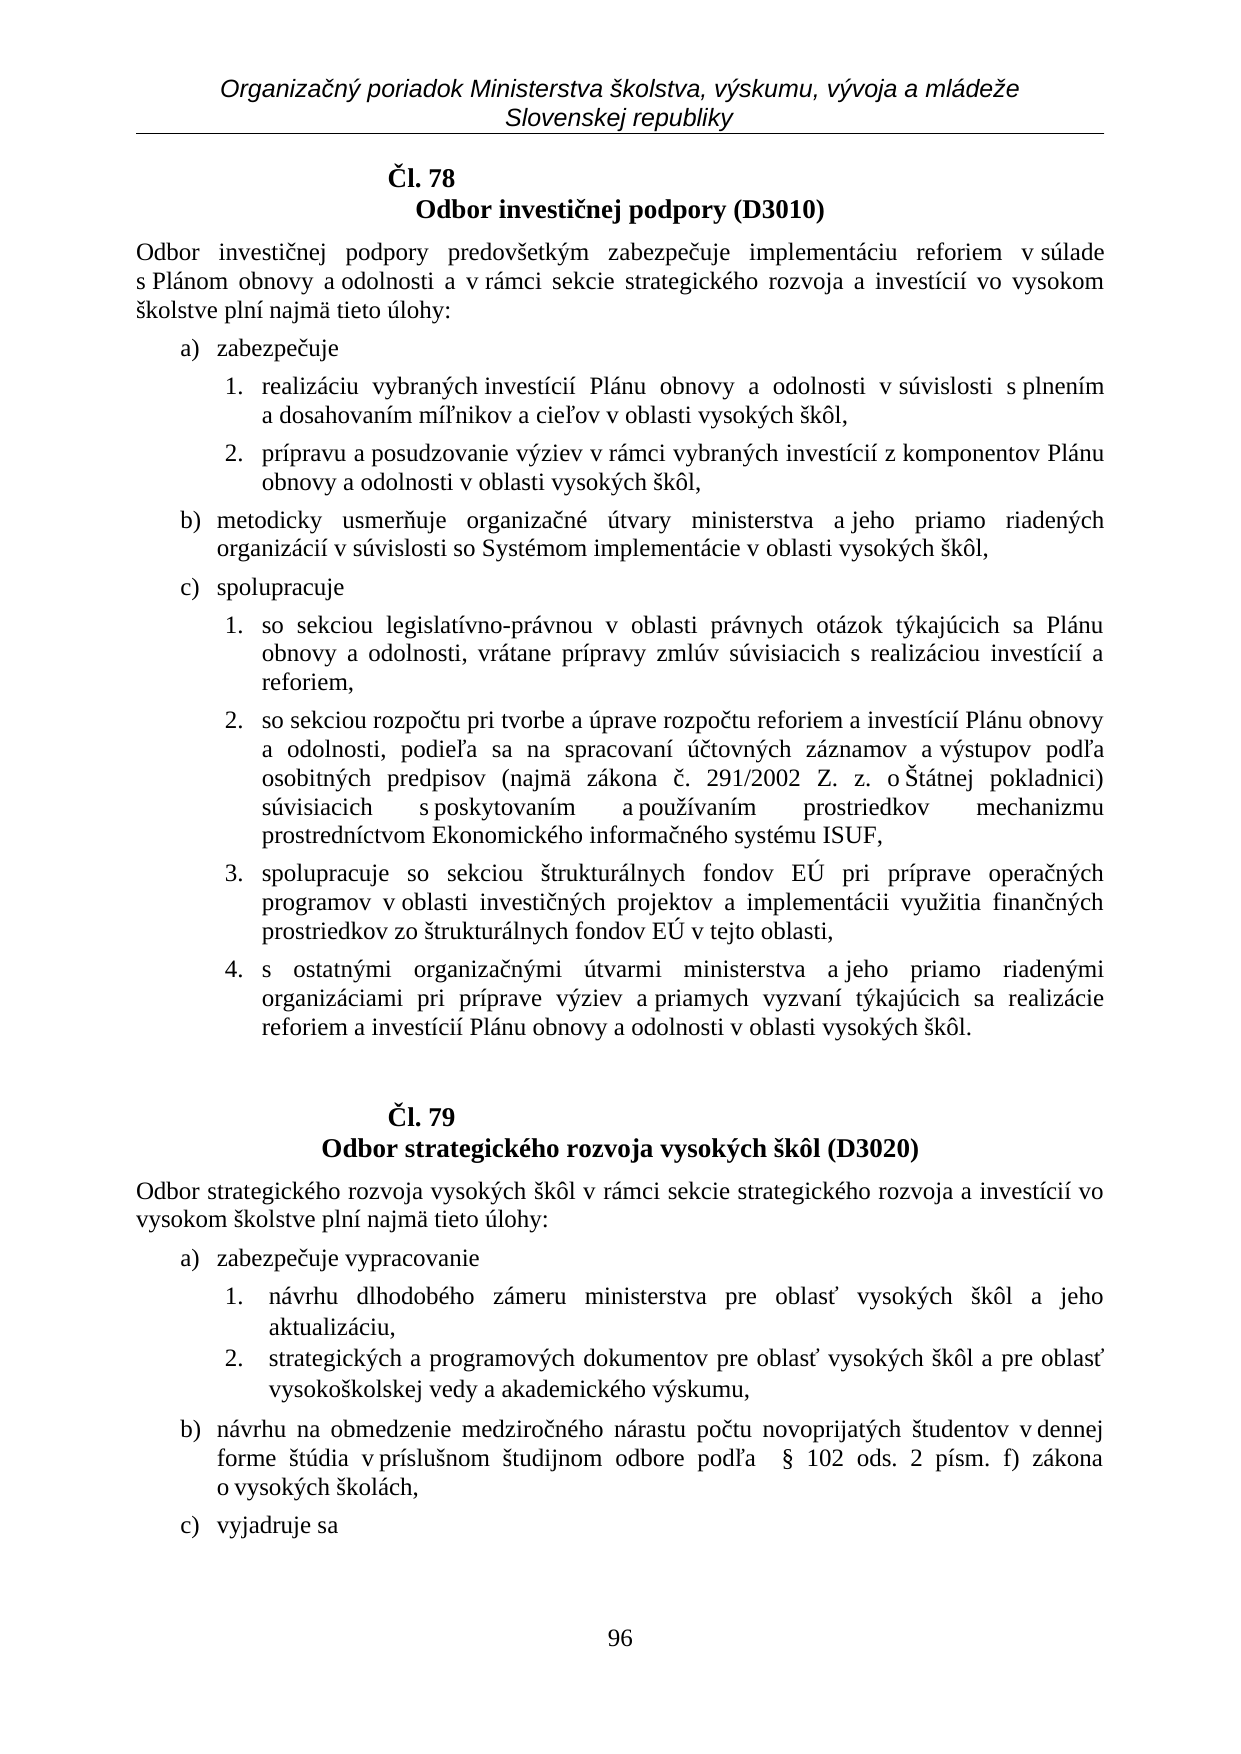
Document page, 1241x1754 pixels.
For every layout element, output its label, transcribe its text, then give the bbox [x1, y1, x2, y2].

list návrhu na obmedzenie medziročného nárastu počtu novoprijatých študentov v dennej forme štúdia v príslušnom študijnom odbore podľa § 102 ods. 2 písm. f) zákona o vysokých školách, [180, 1414, 1104, 1501]
list s ostatnými organizačnými útvarmi ministerstva a jeho priamo riadenými organizáciami pri príprave výziev a priamych vyzvaní týkajúcich sa realizácie reforiem a investícií Plánu obnovy a odolnosti v oblasti vysokých škôl. [224, 954, 1104, 1040]
text Odbor strategického rozvoja vysokých škôl v rámci sekcie strategického rozvoja a investícií vo vysokom školstve plní najmä tieto úlohy: [136, 1176, 1104, 1233]
list zabezpečuje [180, 333, 1104, 362]
list strategických a programových dokumentov pre oblasť vysokých škôl a pre oblasť vysokoškolskej vedy a akademického výskumu, [224, 1343, 1104, 1403]
list so sekciou rozpočtu pri tvorbe a úprave rozpočtu reforiem a investícií Plánu obnovy a odolnosti, podieľa sa na spracovaní účtovných záznamov a výstupov podľa osobitných predpisov (najmä zákona č. 291/2002 Z. z. o Štátnej pokladnici) súvisiacich s poskytovaním a používaním prostriedkov mechanizmu prostredníctvom Ekonomického informačného systému ISUF, [224, 705, 1104, 849]
subtitle Odbor strategického rozvoja vysokých škôl (D3020) [136, 1101, 1104, 1163]
text Odbor investičnej podpory predovšetkým zabezpečuje implementáciu reforiem v súlade s Plánom obnovy a odolnosti a v rámci sekcie strategického rozvoja a investícií vo vysokom školstve plní najmä tieto úlohy: [136, 237, 1104, 323]
subtitle Odbor investičnej podpory (D3010) [136, 162, 1104, 225]
list vyjadruje sa [180, 1510, 1104, 1539]
list spolupracuje [180, 572, 1104, 600]
list metodicky usmerňuje organizačné útvary ministerstva a jeho priamo riadených organizácií v súvislosti so Systémom implementácie v oblasti vysokých škôl, [180, 505, 1104, 562]
list spolupracuje so sekciou štrukturálnych fondov EÚ pri príprave operačných programov v oblasti investičných projektov a implementácii využitia finančných prostriedkov zo štrukturálnych fondov EÚ v tejto oblasti, [224, 858, 1104, 945]
list so sekciou legislatívno-právnou v oblasti právnych otázok týkajúcich sa Plánu obnovy a odolnosti, vrátane prípravy zmlúv súvisiacich s realizáciou investícií a reforiem, [224, 610, 1104, 696]
list zabezpečuje vypracovanie [180, 1243, 1104, 1271]
list prípravu a posudzovanie výziev v rámci vybraných investícií z komponentov Plánu obnovy a odolnosti v oblasti vysokých škôl, [224, 438, 1104, 495]
list realizáciu vybraných investícií Plánu obnovy a odolnosti v súvislosti s plnením a dosahovaním míľnikov a cieľov v oblasti vysokých škôl, [224, 371, 1104, 428]
list návrhu dlhodobého zámeru ministerstva pre oblasť vysokých škôl a jeho aktualizáciu, [224, 1281, 1104, 1341]
